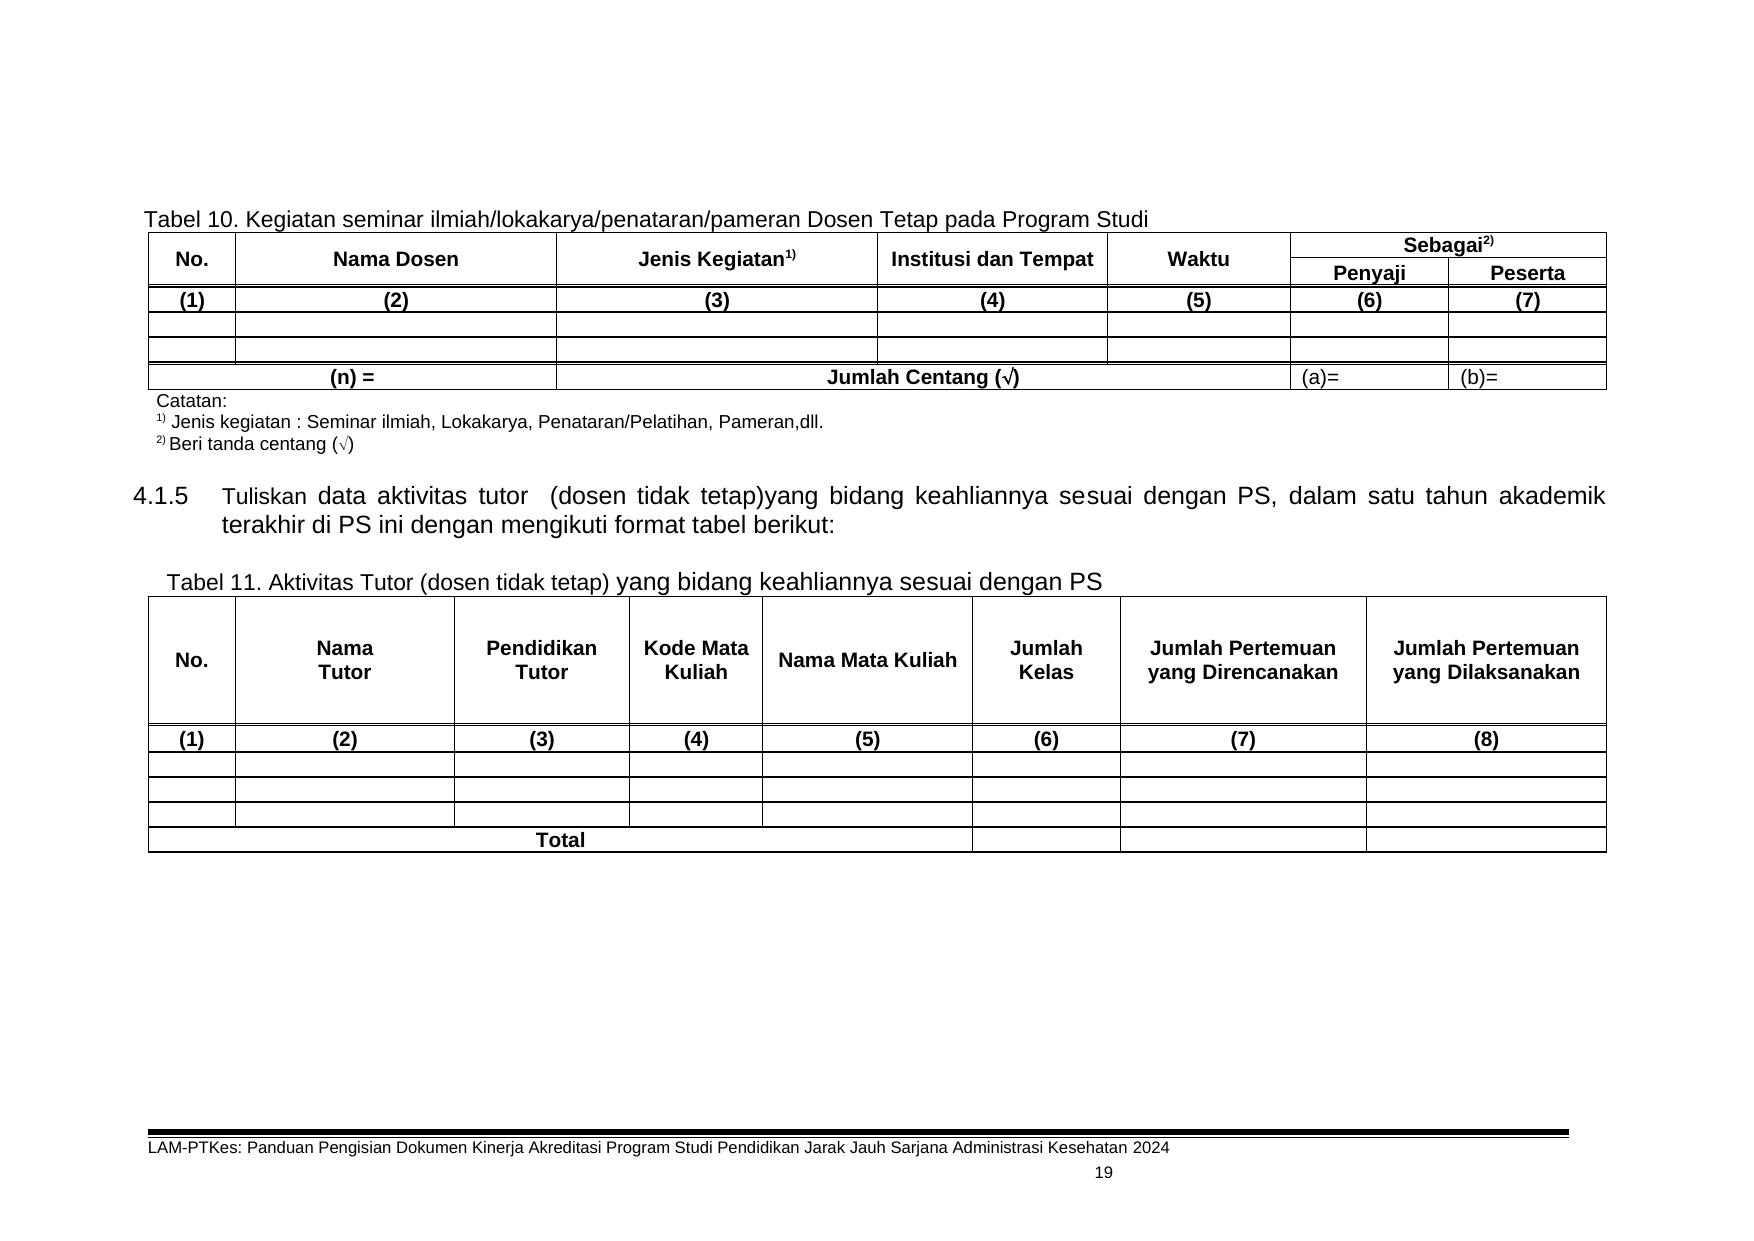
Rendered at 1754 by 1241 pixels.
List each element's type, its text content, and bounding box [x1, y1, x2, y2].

table_cell [630, 753, 762, 776]
table_cell [1121, 828, 1366, 851]
table_cell [236, 778, 454, 801]
table_cell (4) [878, 288, 1107, 311]
table_cell [149, 753, 235, 776]
table_header Pendidikan Tutor [455, 597, 629, 723]
table_cell [557, 338, 877, 361]
table_cell [1121, 753, 1366, 776]
table_cell (8) [1367, 726, 1606, 751]
table_cell (7) [1449, 288, 1606, 311]
table_cell [1449, 338, 1606, 361]
text 1) Jenis kegiatan : Seminar ilmiah, Lokakarya, Penataran/Pelatihan, Pameran,dll. [156, 411, 1606, 433]
table_cell (4) [630, 726, 762, 751]
table_cell [149, 338, 235, 361]
table_cell [878, 338, 1107, 361]
table_header Jenis Kegiatan1) [557, 233, 877, 284]
table_cell (a)= [1291, 365, 1448, 389]
table_cell (6) [1291, 288, 1448, 311]
table_header No. [149, 233, 235, 284]
table_cell (2) [236, 288, 556, 311]
table_cell [878, 313, 1107, 336]
table_cell (3) [557, 288, 877, 311]
table_cell [1367, 778, 1606, 801]
table_header Jumlah Pertemuan yang Dilaksanakan [1367, 597, 1606, 723]
table_cell [1121, 803, 1366, 826]
table_cell [1367, 753, 1606, 776]
text 2) Beri tanda centang (Ö) [156, 433, 1606, 454]
table_cell [236, 803, 454, 826]
table_cell (7) [1121, 726, 1366, 751]
table_header Jumlah Pertemuan yang Direncanakan [1121, 597, 1366, 723]
table_cell (1) [149, 288, 235, 311]
table_cell (3) [455, 726, 629, 751]
table_header Jumlah Kelas [973, 597, 1120, 723]
table_cell [1291, 338, 1448, 361]
table_cell [1108, 338, 1290, 361]
text 4.1.5 Tuliskan data aktivitas tutor (dosen tidak tetap)yang bidang keahliannya sesuai dengan PS, dalam satu tahun akademik terakhir di PS ini dengan mengikuti format tabel berikut: [133, 481, 1606, 538]
table_cell [1449, 313, 1606, 336]
table_cell (6) [973, 726, 1120, 751]
table_cell [149, 313, 235, 336]
table_cell (n) = [149, 365, 556, 389]
table_cell [1367, 828, 1606, 851]
table_cell Penyaji [1291, 258, 1448, 284]
table_header Nama Tutor [236, 597, 454, 723]
table_cell [973, 803, 1120, 826]
table_cell [455, 753, 629, 776]
table_header Kode Mata Kuliah [630, 597, 762, 723]
table_cell Jumlah Centang (Ö) [557, 365, 1290, 389]
table_cell [1108, 313, 1290, 336]
table_cell [973, 828, 1120, 851]
text Tabel 11. Aktivitas Tutor (dosen tidak tetap) yang bidang keahliannya sesuai dengan PS [166, 567, 1606, 596]
table_cell [1291, 313, 1448, 336]
table_cell [236, 338, 556, 361]
table_cell [455, 803, 629, 826]
table_header Sebagai2) [1291, 233, 1606, 257]
table_cell [763, 753, 972, 776]
table_header Nama Dosen [236, 233, 556, 284]
text Tabel 10. Kegiatan seminar ilmiah/lokakarya/penataran/pameran Dosen Tetap pada Program Studi [143, 206, 1606, 232]
table_cell (5) [1108, 288, 1290, 311]
table_header No. [149, 597, 235, 723]
table_cell [236, 753, 454, 776]
table_header Waktu [1108, 233, 1290, 284]
table_cell [1367, 803, 1606, 826]
table_cell (5) [763, 726, 972, 751]
table_cell [763, 803, 972, 826]
table_cell [557, 313, 877, 336]
table_cell [149, 778, 235, 801]
table_cell [455, 778, 629, 801]
table_cell [630, 803, 762, 826]
table_header Nama Mata Kuliah [763, 597, 972, 723]
table_cell Peserta [1449, 258, 1606, 284]
table_cell [973, 778, 1120, 801]
table_cell [1121, 778, 1366, 801]
table_cell [763, 778, 972, 801]
table_cell Total [149, 828, 972, 851]
table_cell (2) [236, 726, 454, 751]
text Catatan: [156, 390, 1606, 411]
table_cell [630, 778, 762, 801]
table_cell [236, 313, 556, 336]
table_header Institusi dan Tempat [878, 233, 1107, 284]
table_cell [973, 753, 1120, 776]
table_cell (b)= [1449, 365, 1606, 389]
table_cell [149, 803, 235, 826]
table_cell (1) [149, 726, 235, 751]
